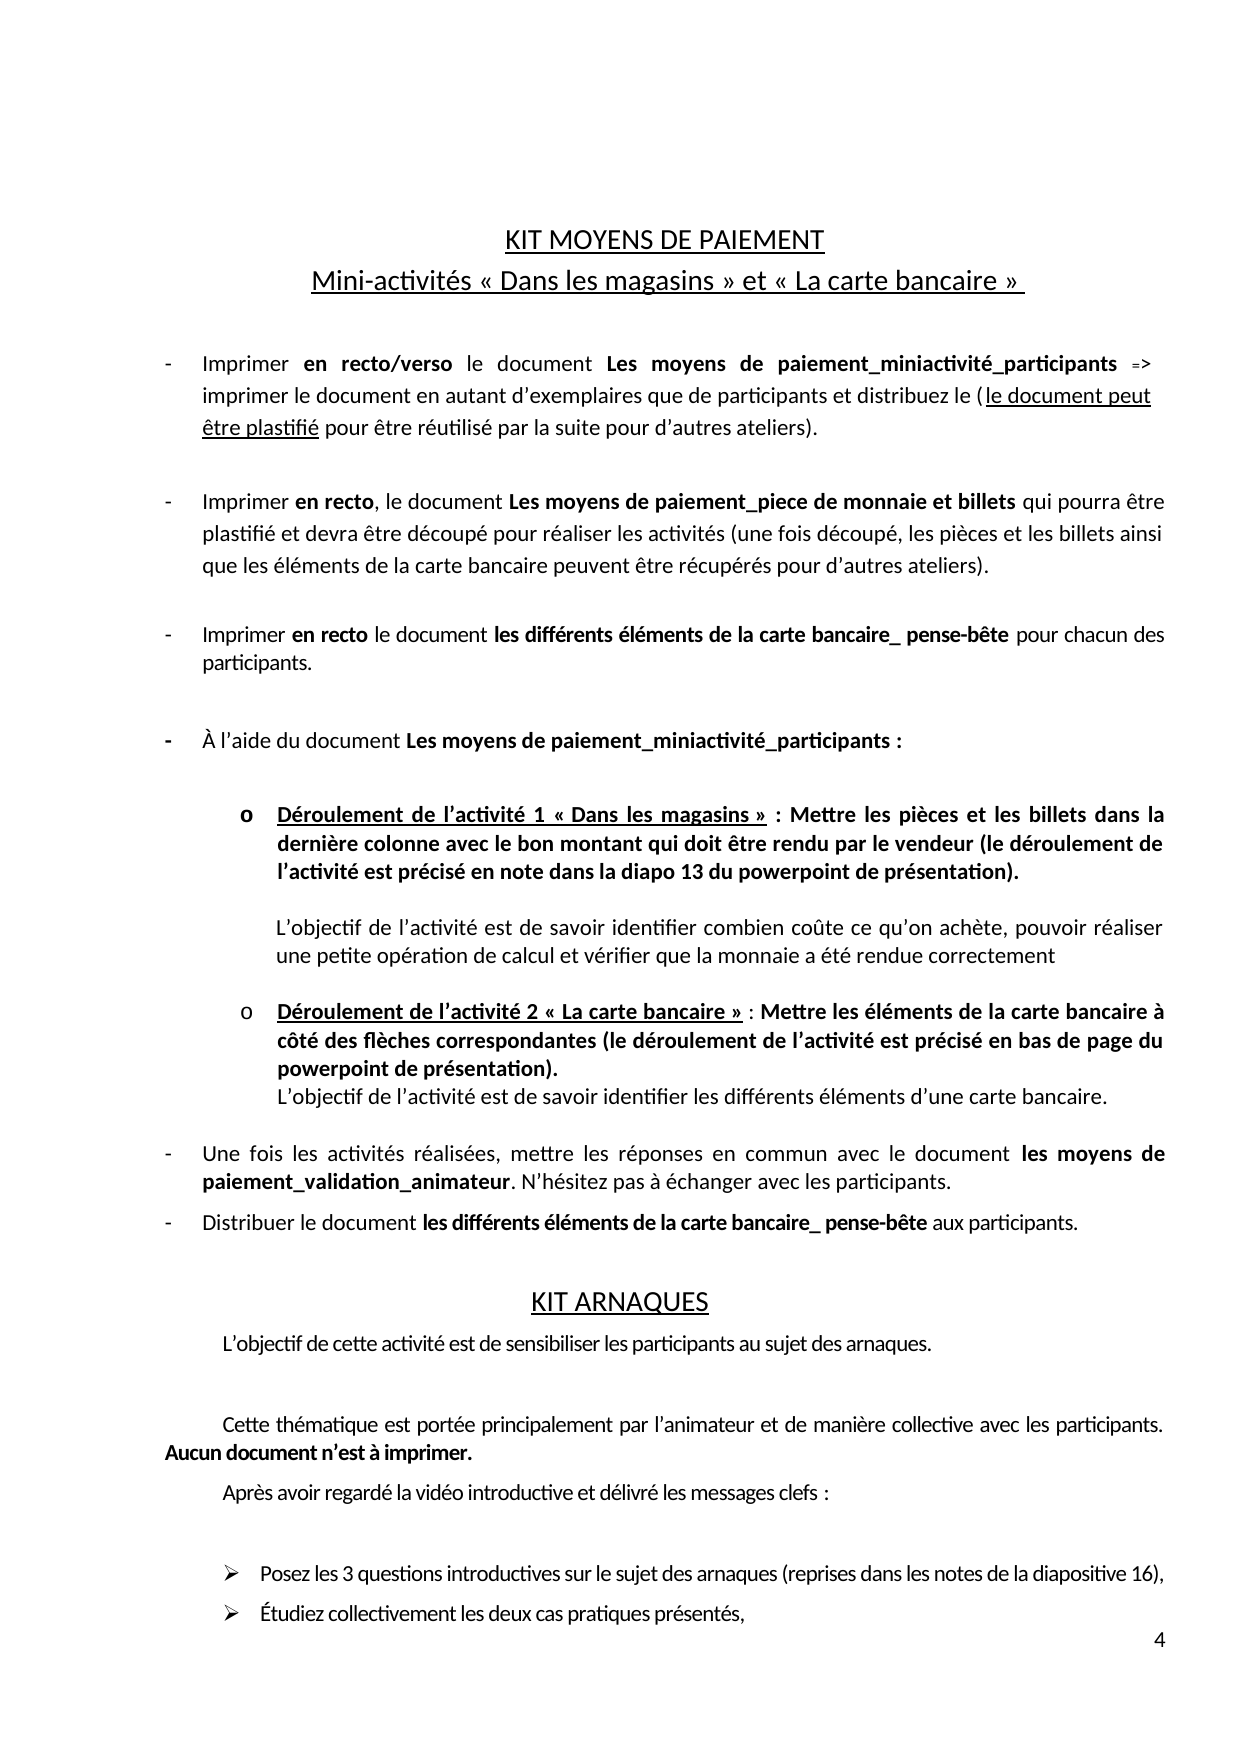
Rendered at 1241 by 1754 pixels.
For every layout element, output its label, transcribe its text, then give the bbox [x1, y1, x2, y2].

list Déroulement de l’activité 2 « La carte bancaire » : Mettre les éléments de la carte bancaire à côté des flèches correspondantes (le déroulement de l’activité est précisé en bas de page du powerpoint de présentation). [239, 997, 1165, 1082]
text L’objectif de l’activité est de savoir identifier les différents éléments d’une carte bancaire. [277, 1082, 1165, 1110]
text KIT MOYENS DE PAIEMENT [164, 227, 1165, 255]
text L’objectif de l’activité est de savoir identifier combien coûte ce qu’on achète, pouvoir réaliser une petite opération de calcul et vérifier que la monnaie a été rendue correctement [276, 913, 1165, 969]
list Une fois les activités réalisées, mettre les réponses en commun avec le document les moyens de paiement_validation_animateur. N’hésitez pas à échanger avec les participants. [164, 1139, 1165, 1195]
text Cette thématique est portée principalement par l’animateur et de manière collective avec les participants. Aucun document n’est à imprimer. [164, 1410, 1165, 1466]
list Imprimer en recto, le document Les moyens de paiement_piece de monnaie et billets qui pourra être plastifié et devra être découpé pour réaliser les activités (une fois découpé, les pièces et les billets ainsi que les éléments de la carte bancaire peuvent être récupérés pour d’autres ateliers). [164, 487, 1165, 579]
list Distribuer le document les différents éléments de la carte bancaire_ pense-bête aux participants. [164, 1208, 1165, 1236]
text L’objectif de cette activité est de sensibiliser les participants au sujet des arnaques. [149, 1329, 1165, 1357]
list Imprimer en recto le document les différents éléments de la carte bancaire_ pense-bête pour chacun des participants. [164, 621, 1165, 676]
text Mini-activités « Dans les magasins » et « La carte bancaire » [164, 268, 1165, 296]
list Étudiez collectivement les deux cas pratiques présentés, [222, 1599, 1165, 1627]
text KIT ARNAQUES [75, 1289, 1165, 1317]
text Après avoir regardé la vidéo introductive et délivré les messages clefs : [164, 1478, 1165, 1506]
list Imprimer en recto/verso le document Les moyens de paiement_miniactivité_participants => imprimer le document en autant d’exemplaires que de participants et distribuez le (le document peut être plastifié pour être réutilisé par la suite pour d’autres ateliers). [164, 349, 1151, 441]
list Posez les 3 questions introductives sur le sujet des arnaques (reprises dans les notes de la diapositive 16), [222, 1559, 1165, 1587]
list Déroulement de l’activité 1 « Dans les magasins » : Mettre les pièces et les billets dans la dernière colonne avec le bon montant qui doit être rendu par le vendeur (le déroulement de l’activité est précisé en note dans la diapo 13 du powerpoint de présentation). [239, 800, 1165, 885]
list À l’aide du document Les moyens de paiement_miniactivité_participants : [164, 726, 1165, 754]
